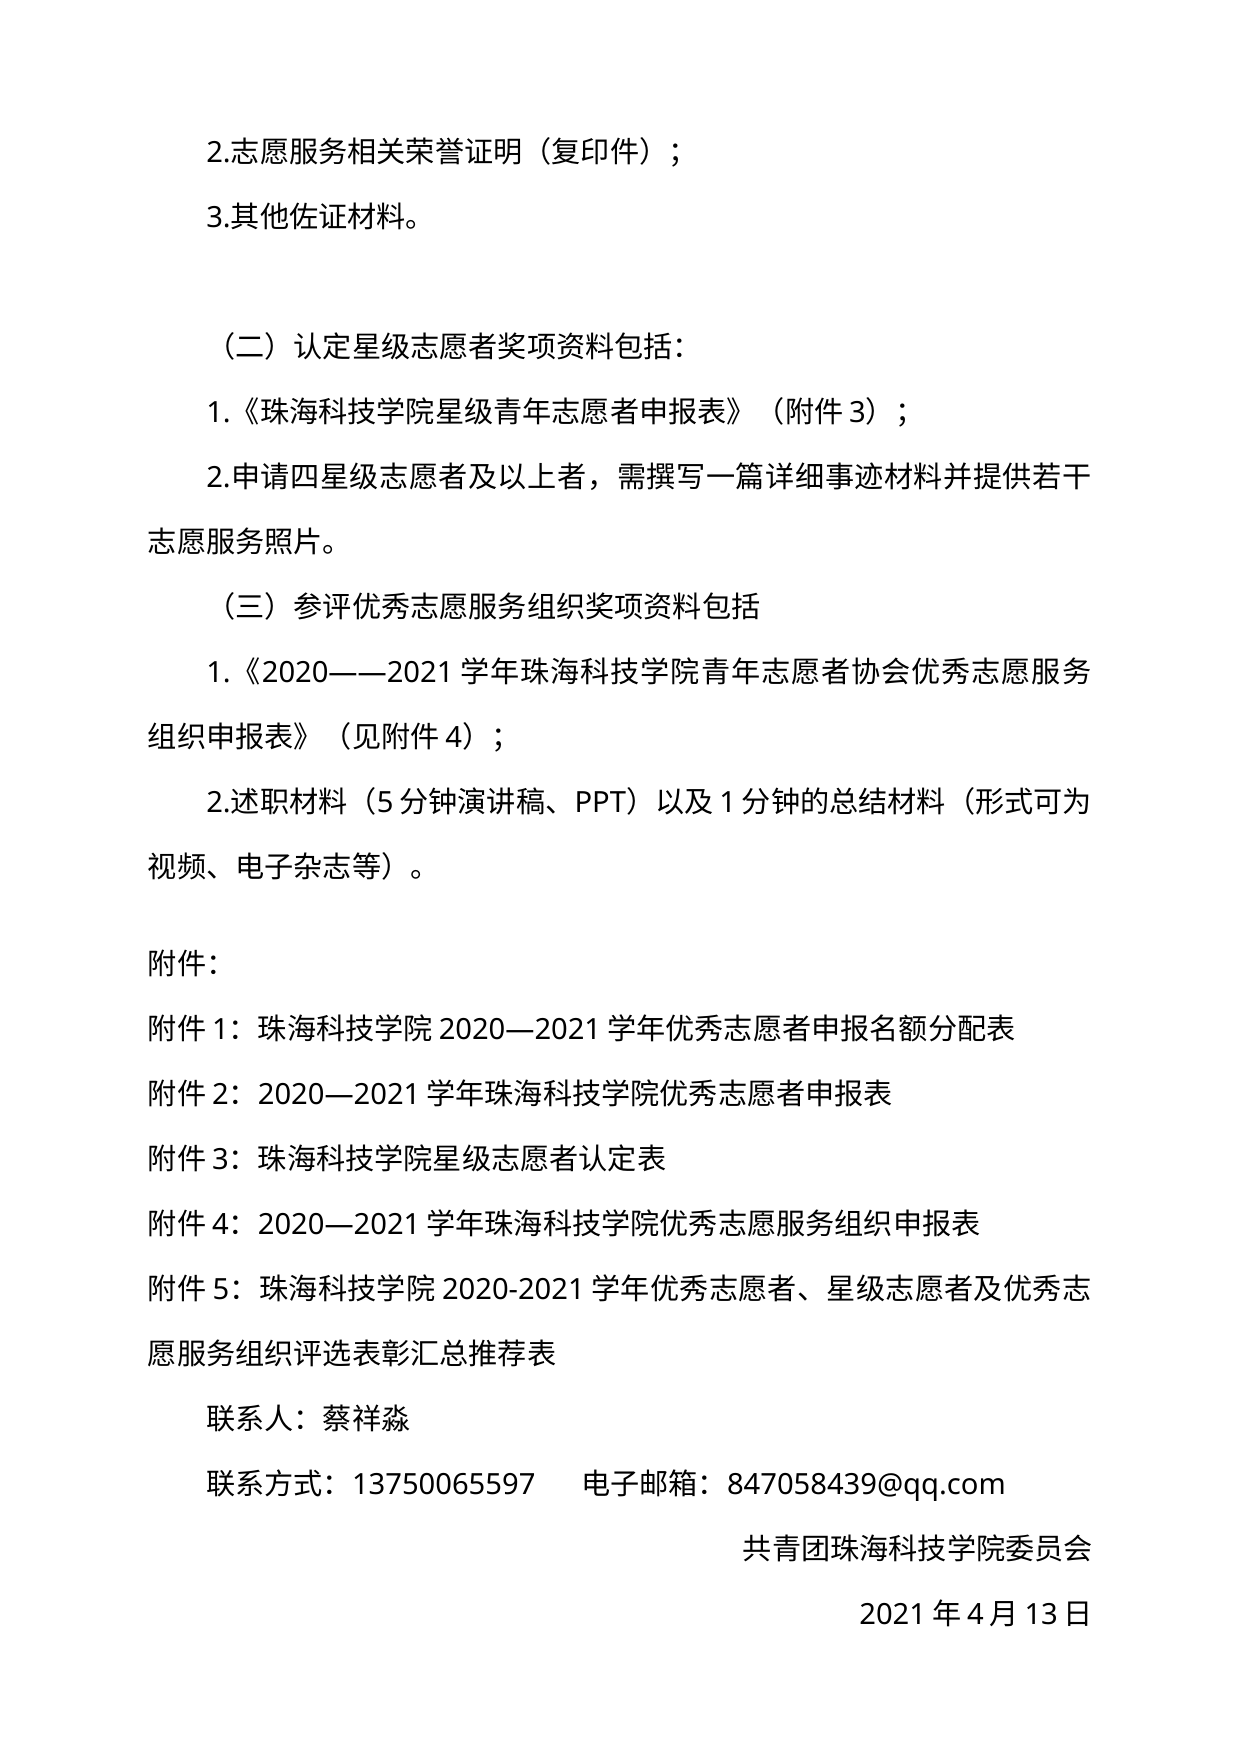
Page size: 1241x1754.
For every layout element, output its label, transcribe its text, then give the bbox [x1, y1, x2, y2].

text 联系方式：13750065597 电子邮箱：847058439@qq.com [148, 1449, 1092, 1514]
text 附件1：珠海科技学院2020—2021学年优秀志愿者申报名额分配表 [148, 994, 1092, 1059]
text 附件4：2020—2021学年珠海科技学院优秀志愿服务组织申报表 [148, 1189, 1092, 1254]
text 2021年4月13日 [148, 1579, 1092, 1644]
text （二）认定星级志愿者奖项资料包括： [148, 312, 1092, 377]
text 3.其他佐证材料。 [148, 182, 1092, 247]
text 附件5：珠海科技学院2020-2021学年优秀志愿者、星级志愿者及优秀志愿服务组织评选表彰汇总推荐表 [148, 1254, 1092, 1384]
text 1.《珠海科技学院星级青年志愿者申报表》（附件3）； [148, 377, 1092, 442]
text 联系人：蔡祥淼 [148, 1384, 1092, 1449]
text 共青团珠海科技学院委员会 [148, 1514, 1092, 1579]
text 2.述职材料（5分钟演讲稿、PPT）以及1分钟的总结材料（形式可为视频、电子杂志等）。 [148, 767, 1092, 897]
text （三）参评优秀志愿服务组织奖项资料包括 [148, 572, 1092, 637]
text 1.《2020——2021学年珠海科技学院青年志愿者协会优秀志愿服务组织申报表》（见附件4）； [148, 637, 1092, 767]
text 附件： [148, 929, 1092, 994]
text 2.申请四星级志愿者及以上者，需撰写一篇详细事迹材料并提供若干志愿服务照片。 [148, 442, 1092, 572]
text 附件2：2020—2021学年珠海科技学院优秀志愿者申报表 [148, 1059, 1092, 1124]
text 2.志愿服务相关荣誉证明（复印件）； [148, 117, 1092, 182]
text 附件3：珠海科技学院星级志愿者认定表 [148, 1124, 1092, 1189]
